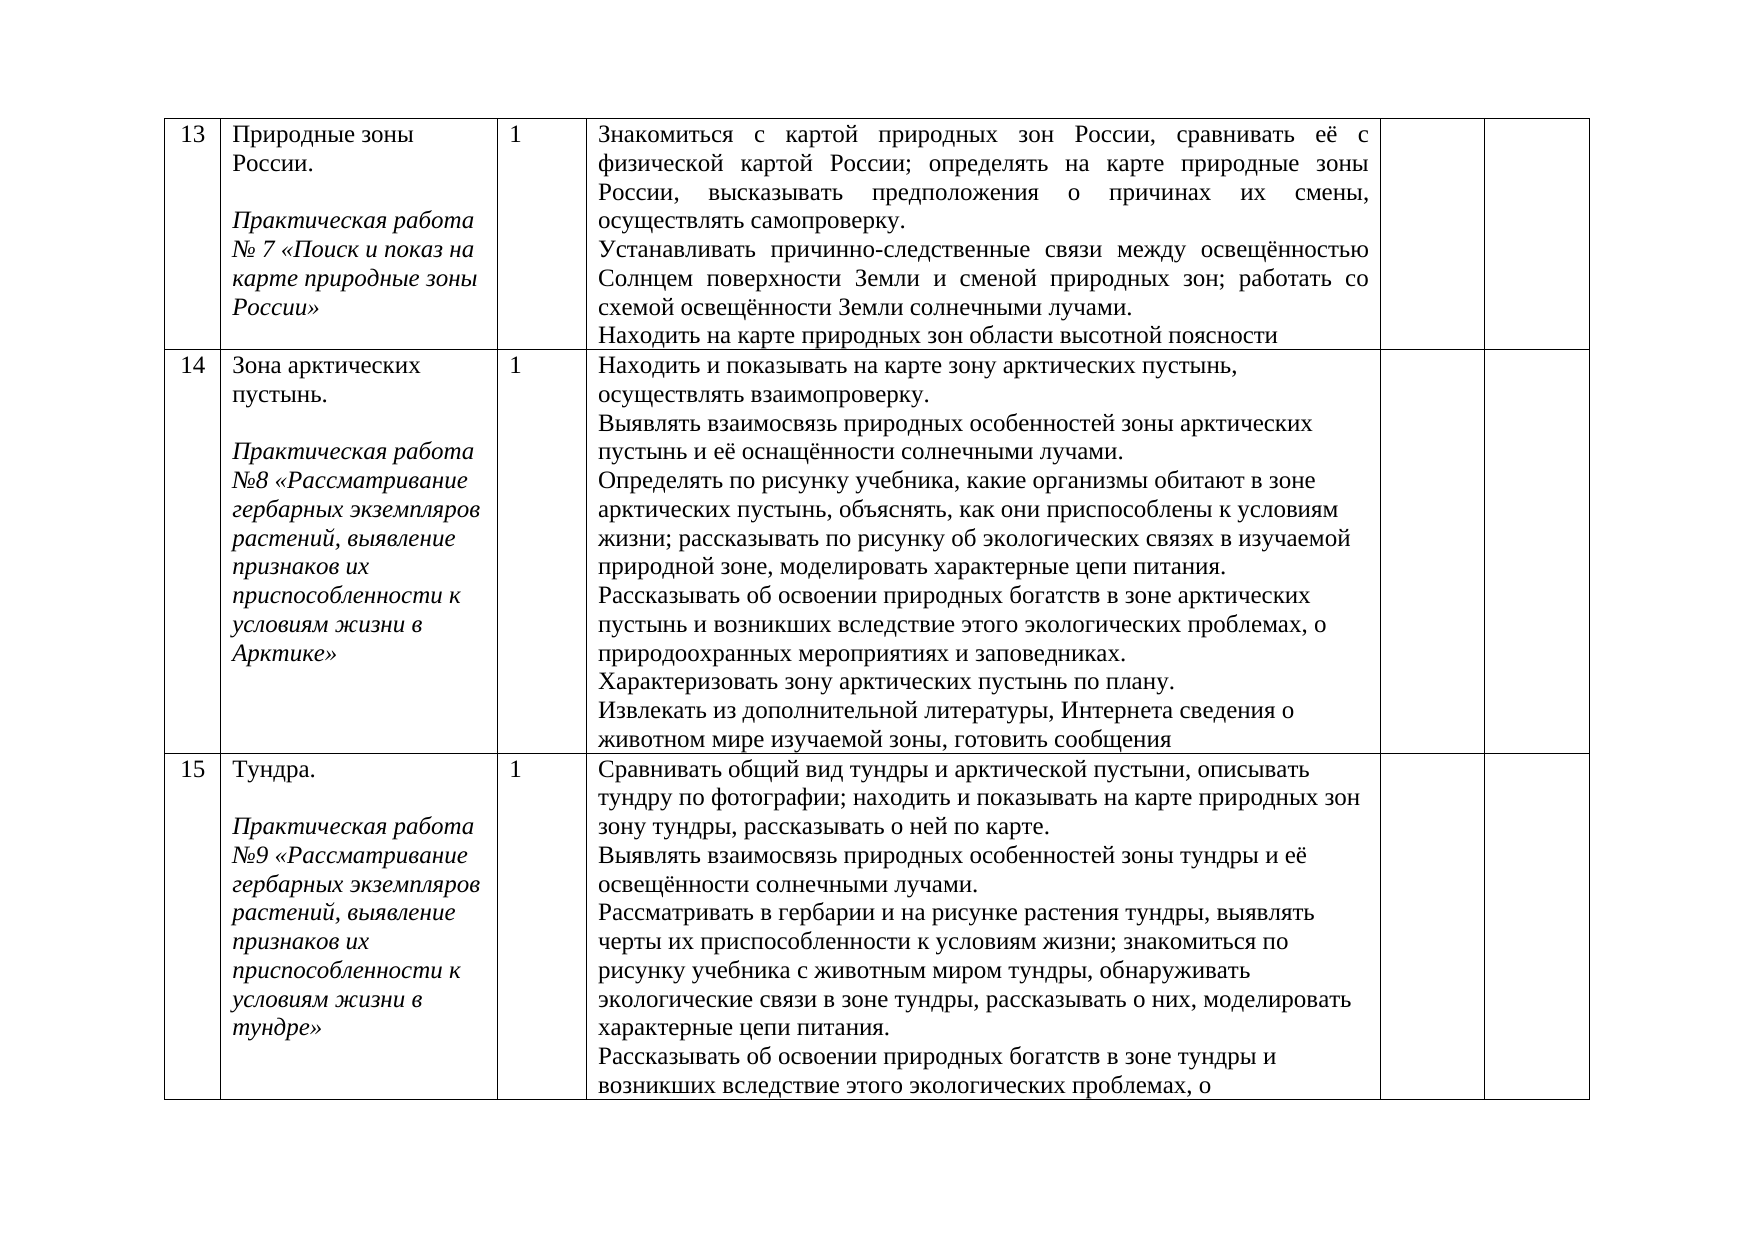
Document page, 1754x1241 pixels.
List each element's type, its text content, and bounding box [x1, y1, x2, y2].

table_cell [1381, 119, 1484, 349]
table_cell 1 [498, 119, 586, 349]
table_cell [221, 754, 497, 1099]
table_cell [1485, 350, 1589, 753]
table_cell Находить и показывать на карте зону арктических пустынь, осуществлять взаимопроверку. Выявлять взаимосвязь природных особенностей зоны арктических пустынь и её оснащённости солнечными лучами. Определять по рисунку учебника, какие организмы обитают в зоне арктических пустынь, объяснять, как они приспособлены к условиям жизни; рассказывать по рисунку об экологических связях в изучаемой природной зоне, моделировать характерные цепи питания. Рассказывать об освоении природных богатств в зоне арктических пустынь и возникших вследствие этого экологических проблемах, о природоохранных мероприятиях и заповедниках. Характеризовать зону арктических пустынь по плану. Извлекать из дополнительной литературы, Интернета сведения о животном мире изучаемой зоны, готовить сообщения [587, 350, 1380, 753]
table_cell [1485, 119, 1589, 349]
table_cell 1 [498, 350, 586, 753]
table_cell [1381, 350, 1484, 753]
table_cell 15 [165, 754, 220, 1099]
table_cell Знакомиться с картой природных зон России, сравнивать её с физической картой России; определять на карте природные зоны России, высказывать предположения о причинах их смены, осуществлять самопроверку. Устанавливать причинно-следственные связи между освещённостью Солнцем поверхности Земли и сменой природных зон; работать со схемой освещённости Земли солнечными лучами. Находить на карте природных зон области высотной поясности [587, 119, 1380, 349]
table_cell 1 [498, 754, 586, 1099]
table_cell [1485, 754, 1589, 1099]
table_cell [587, 754, 1380, 1099]
table_cell Природные зоны России. Практическая работа № 7 «Поиск и показ на карте природные зоны России» [221, 119, 497, 349]
table_cell 13 [165, 119, 220, 349]
table_cell Зона арктических пустынь. Практическая работа №8 «Рассматривание гербарных экземпляров растений, выявление признаков их приспособленности к условиям жизни в Арктике» [221, 350, 497, 753]
table_cell 14 [165, 350, 220, 753]
table_cell [1381, 754, 1484, 1099]
